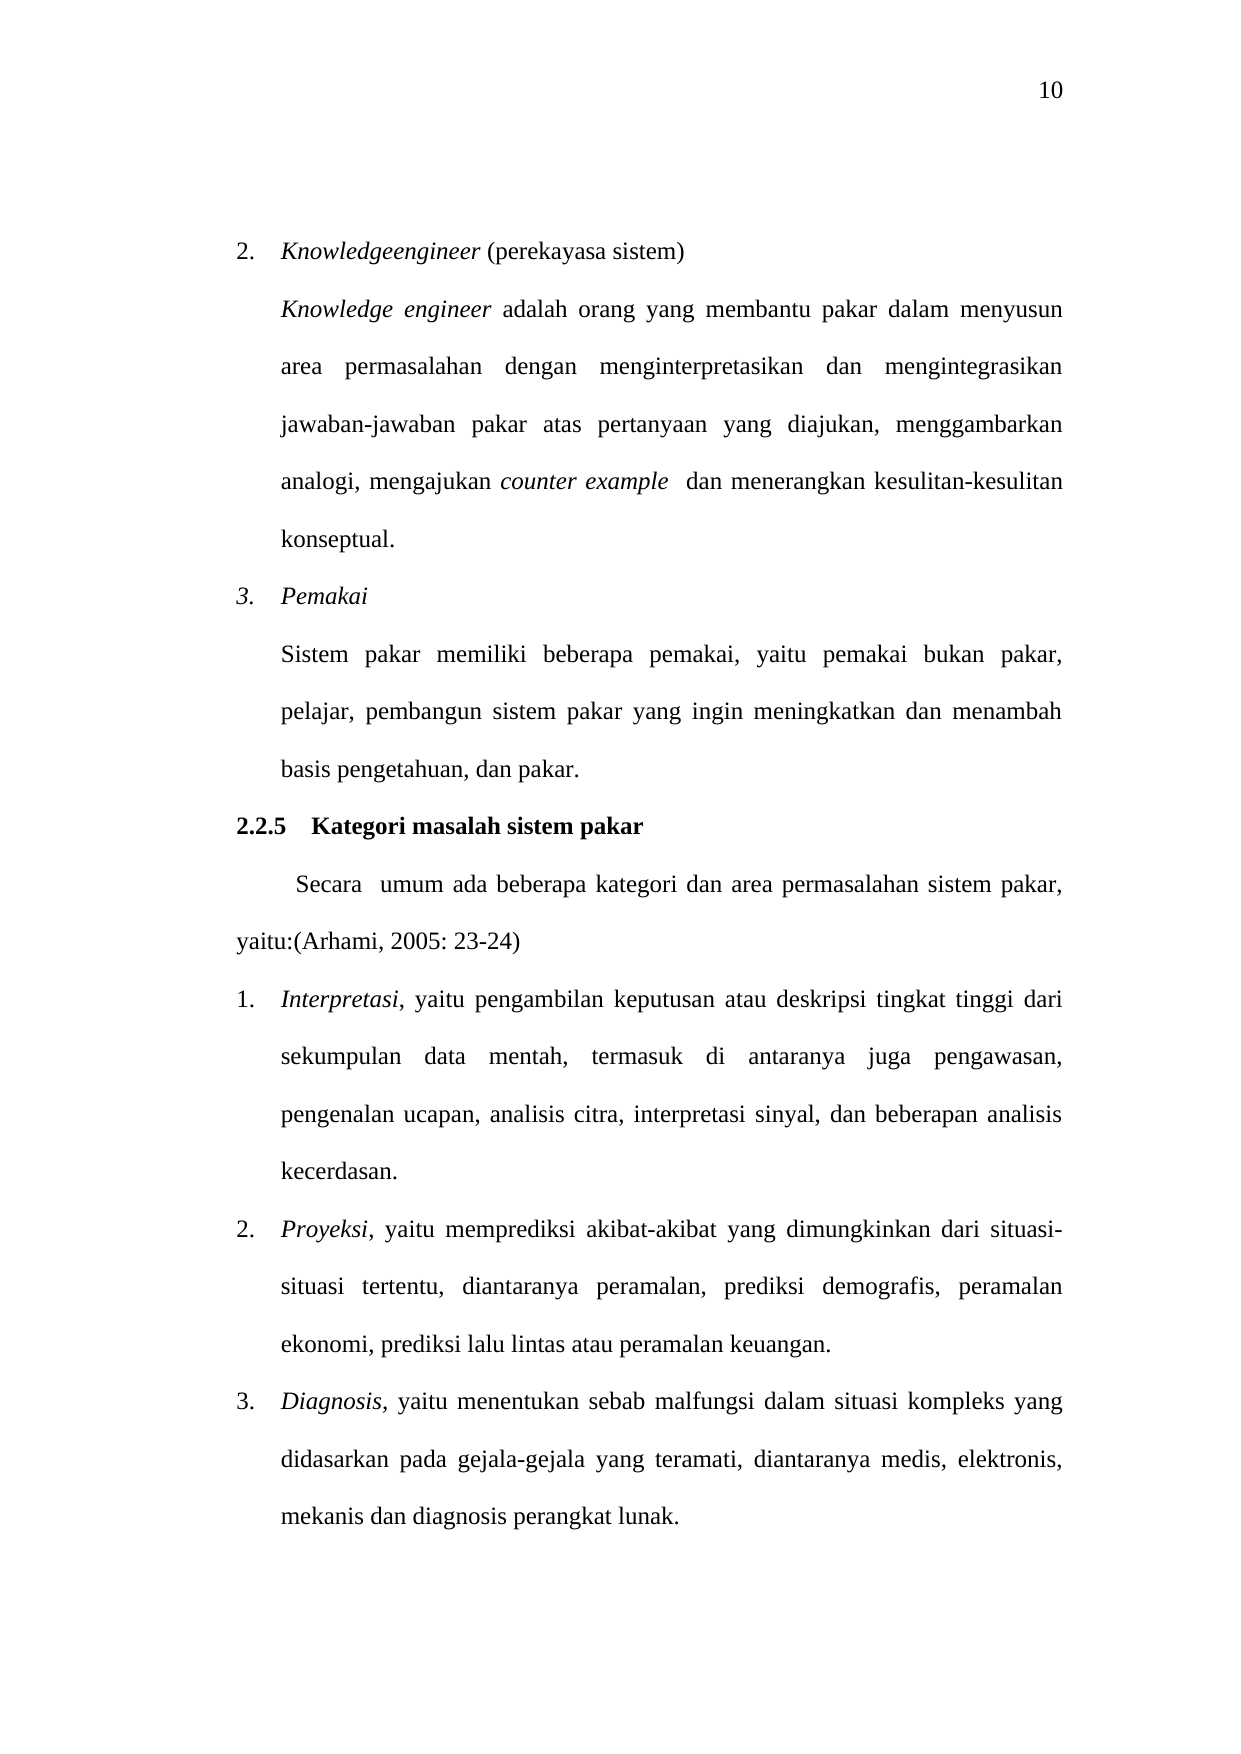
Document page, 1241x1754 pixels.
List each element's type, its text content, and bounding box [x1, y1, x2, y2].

list Knowledge engineer adalah orang yang membantu pakar dalam menyusun area permasalahan dengan menginterpretasikan dan mengintegrasikan jawaban-jawaban pakar atas pertanyaan yang diajukan, menggambarkan analogi, mengajukan counter example dan menerangkan kesulitan-kesulitan konseptual. [281, 294, 1063, 552]
list Diagnosis, yaitu menentukan sebab malfungsi dalam situasi kompleks yang didasarkan pada gejala-gejala yang teramati, diantaranya medis, elektronis, mekanis dan diagnosis perangkat lunak. [236, 1386, 1063, 1530]
text Secara umum ada beberapa kategori dan area permasalahan sistem pakar, yaitu:(Arhami, 2005: 23-24) [236, 869, 1063, 955]
list Proyeksi, yaitu memprediksi akibat-akibat yang dimungkinkan dari situasi-situasi tertentu, diantaranya peramalan, prediksi demografis, peramalan ekonomi, prediksi lalu lintas atau peramalan keuangan. [236, 1214, 1063, 1357]
list Kategori masalah sistem pakar [236, 811, 1063, 840]
list Sistem pakar memiliki beberapa pemakai, yaitu pemakai bukan pakar, pelajar, pembangun sistem pakar yang ingin meningkatkan dan menambah basis pengetahuan, dan pakar. [281, 639, 1063, 782]
list Interpretasi, yaitu pengambilan keputusan atau deskripsi tingkat tinggi dari sekumpulan data mentah, termasuk di antaranya juga pengawasan, pengenalan ucapan, analisis citra, interpretasi sinyal, dan beberapan analisis kecerdasan. [236, 984, 1063, 1185]
list Knowledgeengineer (perekayasa sistem) [236, 236, 1063, 265]
list Pemakai [236, 581, 1063, 610]
